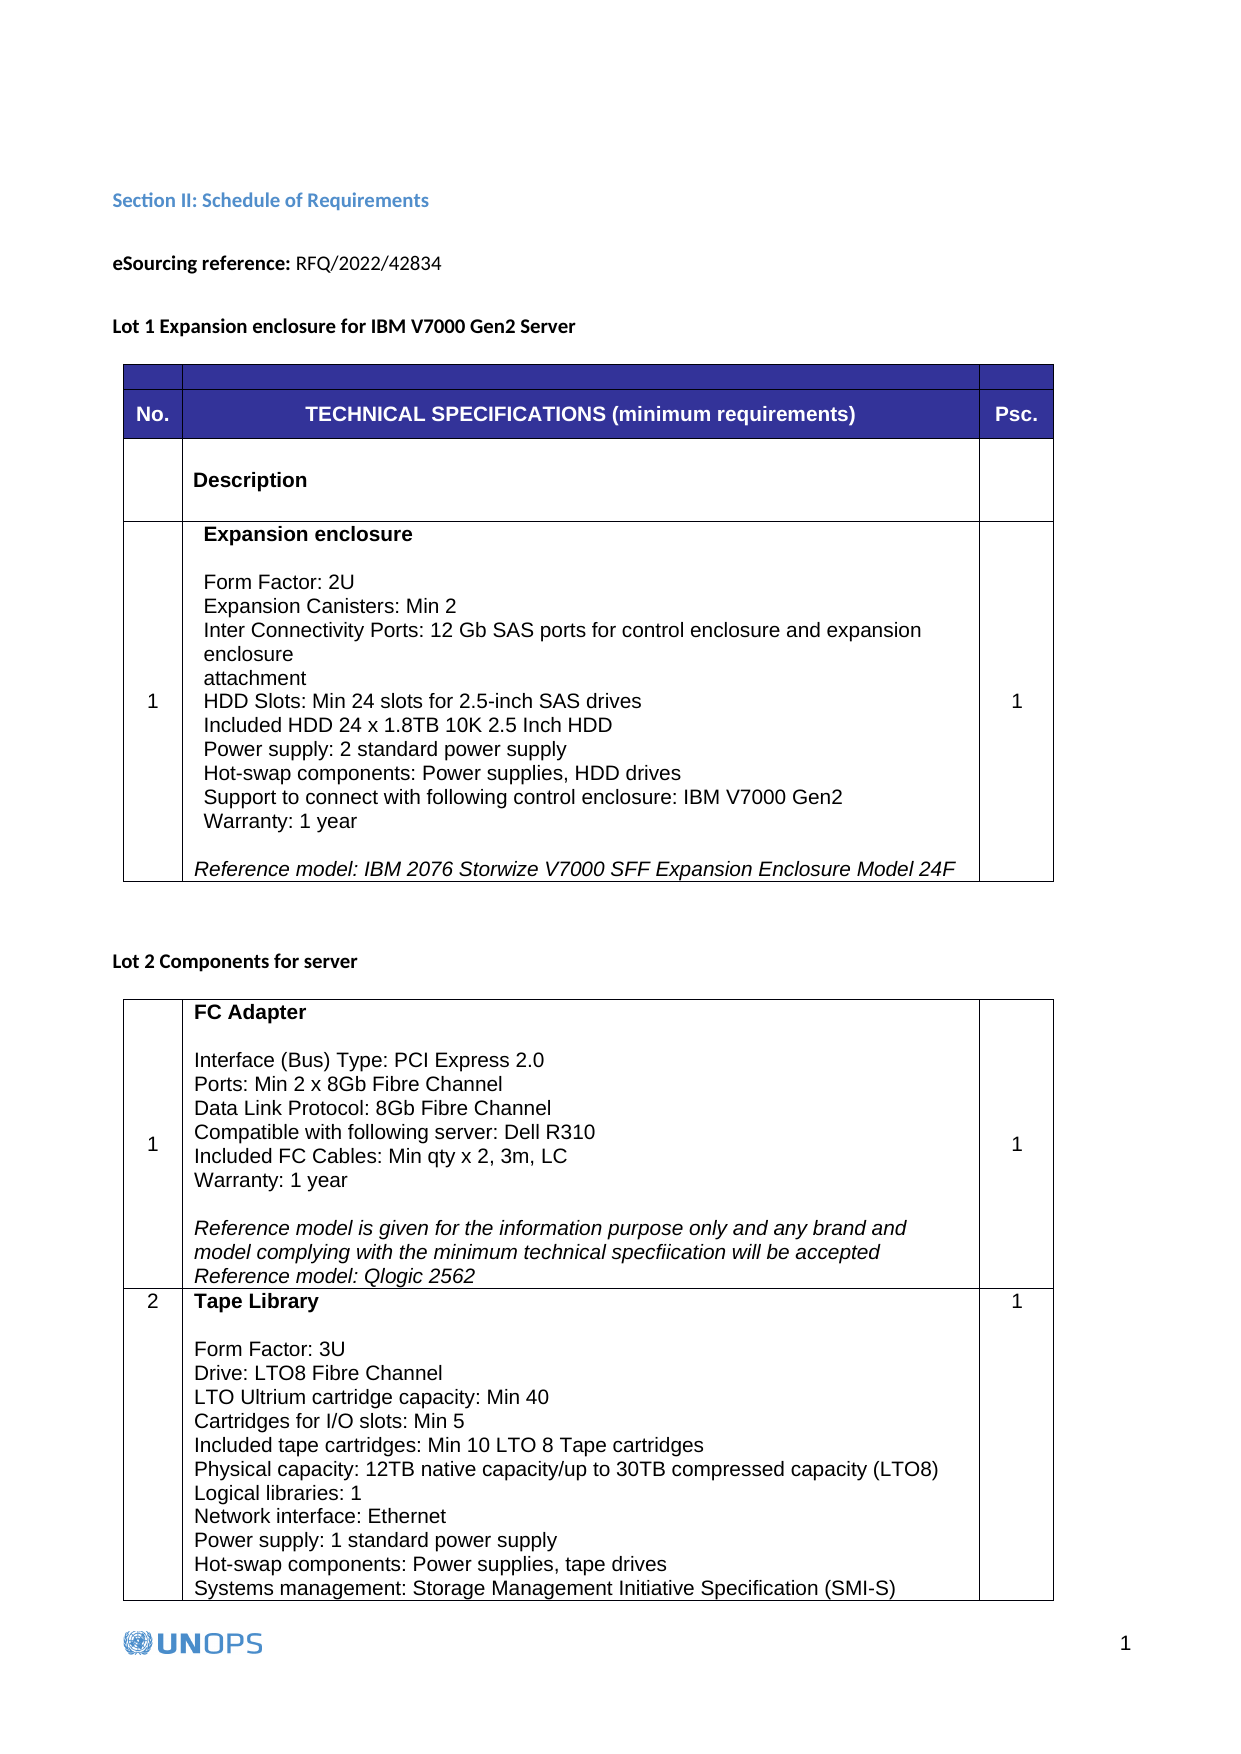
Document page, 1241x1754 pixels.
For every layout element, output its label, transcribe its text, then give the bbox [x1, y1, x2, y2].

table_cell TECHNICAL SPECIFICATIONS (minimum requirements) [183, 390, 979, 438]
table_cell [124, 439, 182, 521]
table_header [124, 365, 182, 389]
table_cell 1 [124, 522, 182, 881]
table_cell Psc. [980, 390, 1053, 438]
table_header FC Adapter Interface (Bus) Type: PCI Express 2.0 Ports: Min 2 x 8Gb Fibre Channel Data Link Protocol: 8Gb Fibre Channel Compatible with following server: Dell R310 Included FC Cables: Min qty x 2, 3m, LC Warranty: 1 year Reference model is given for the information purpose only and any brand and model complying with the minimum technical specfiication will be accepted Reference model: Qlogic 2562 [183, 1000, 979, 1288]
text eSourcing reference: RFQ/2022/42834 [112, 250, 1128, 276]
table_cell Expansion enclosure Form Factor: 2U Expansion Canisters: Min 2 Inter Connectivity Ports: 12 Gb SAS ports for control enclosure and expansion enclosure attachment HDD Slots: Min 24 slots for 2.5-inch SAS drives Included HDD 24 x 1.8TB 10K 2.5 Inch HDD Power supply: 2 standard power supply Hot-swap components: Power supplies, HDD drives Support to connect with following control enclosure: IBM V7000 Gen2 Warranty: 1 year Reference model: IBM 2076 Storwize V7000 SFF Expansion Enclosure Model 24F [183, 522, 979, 881]
table_cell No. [124, 390, 182, 438]
picture [123, 1631, 262, 1655]
table_header [980, 365, 1053, 389]
table_cell Description [183, 439, 979, 521]
table_cell 2 [124, 1289, 182, 1600]
table_cell [980, 439, 1053, 521]
table_cell 1 [980, 522, 1053, 881]
table_header 1 [124, 1000, 182, 1288]
text Lot 1 Expansion enclosure for IBM V7000 Gen2 Server [112, 313, 1128, 339]
table_header [183, 365, 979, 389]
text Lot 2 Components for server [112, 949, 1128, 974]
text Section II: Schedule of Requirements [112, 187, 1128, 213]
table_header 1 [980, 1000, 1053, 1288]
table_cell 1 [980, 1289, 1053, 1600]
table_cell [183, 1289, 979, 1600]
